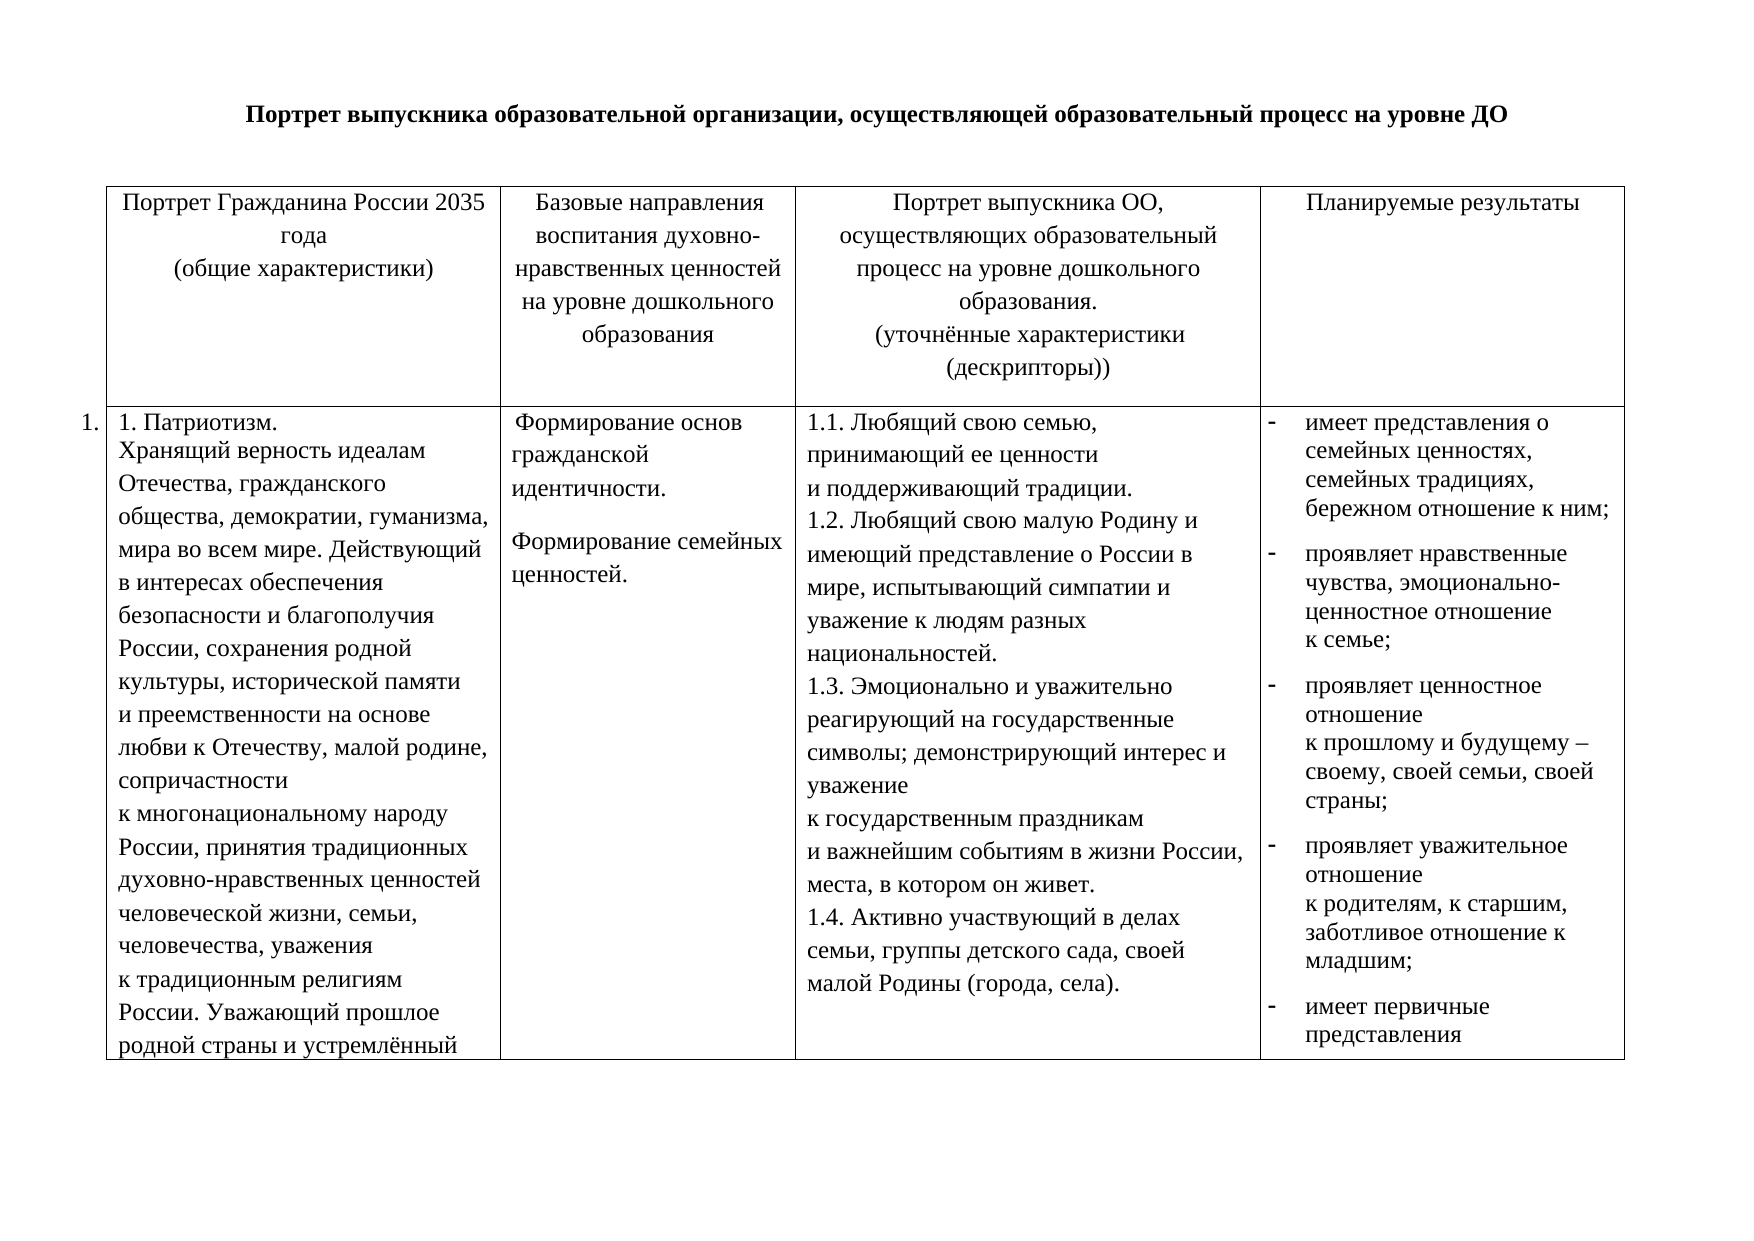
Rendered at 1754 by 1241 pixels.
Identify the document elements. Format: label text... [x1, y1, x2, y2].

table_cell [796, 407, 1260, 1058]
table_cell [501, 407, 795, 1058]
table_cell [1261, 407, 1624, 1058]
table_header Портрет выпускника ОО, осуществляющих образовательный процесс на уровне дошкольного образования. (уточнённые характеристики (дескрипторы)) [796, 187, 1260, 406]
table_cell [107, 407, 500, 1058]
table_header Базовые направления воспитания духовно-нравственных ценностей на уровне дошкольного образования [501, 187, 795, 406]
table_header Портрет Гражданина России 2035 года (общие характеристики) [107, 187, 500, 406]
text Портрет выпускника образовательной организации, осуществляющей образовательный процесс на уровне ДО [118, 99, 1636, 128]
table_header Планируемые результаты [1261, 187, 1624, 406]
